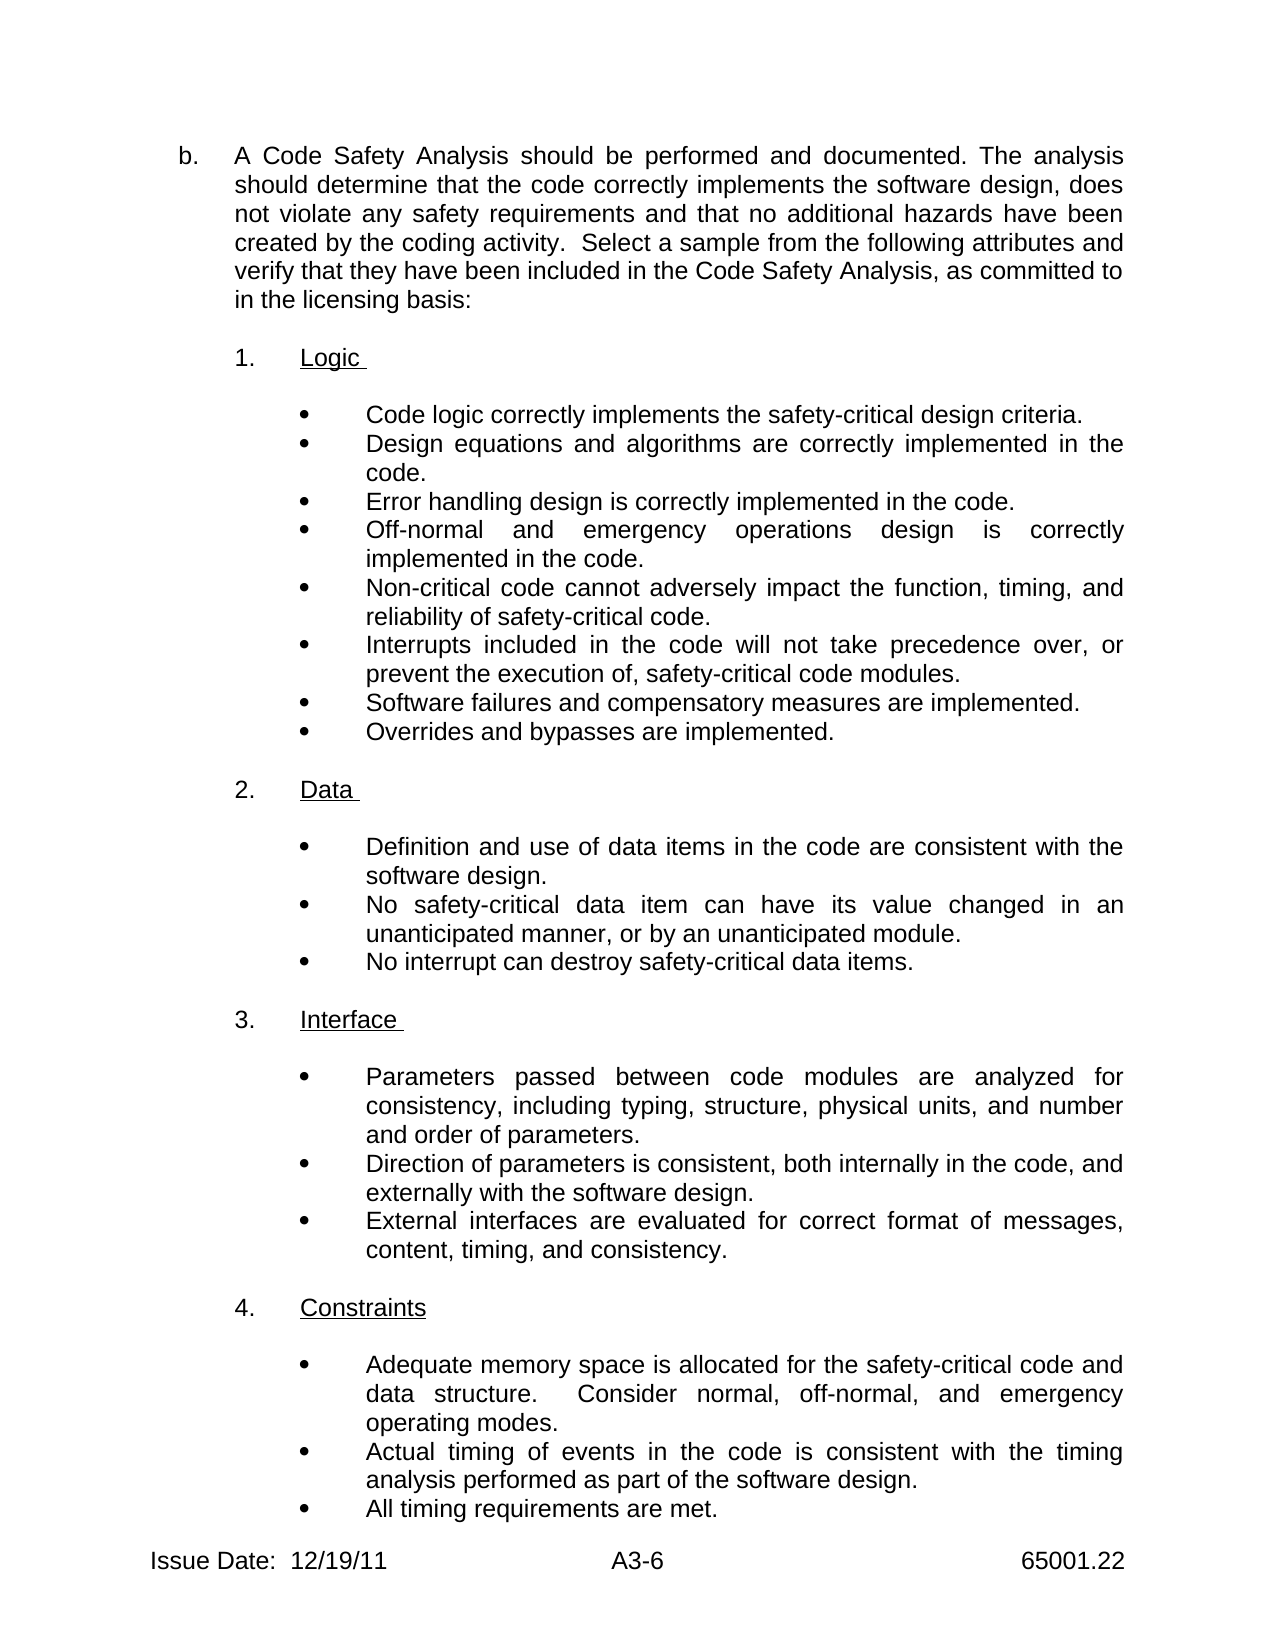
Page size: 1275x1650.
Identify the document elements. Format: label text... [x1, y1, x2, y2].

list Interface [234, 1005, 1125, 1034]
list Adequate memory space is allocated for the safety-critical code and data structure. Consider normal, off-normal, and emergency operating modes. [300, 1350, 1125, 1437]
list Off-normal and emergency operations design is correctly implemented in the code. [300, 515, 1125, 573]
list Direction of parameters is consistent, both internally in the code, and externally with the software design. [300, 1149, 1125, 1206]
list Software failures and compensatory measures are implemented. [300, 688, 1125, 717]
list Design equations and algorithms are correctly implemented in the code. [300, 429, 1125, 486]
list Parameters passed between code modules are analyzed for consistency, including typing, structure, physical units, and number and order of parameters. [300, 1062, 1125, 1149]
list Data [234, 774, 1125, 803]
list Logic [234, 342, 1125, 371]
list Error handling design is correctly implemented in the code. [300, 486, 1125, 515]
list Actual timing of events in the code is consistent with the timing analysis performed as part of the software design. [300, 1437, 1125, 1494]
list No safety-critical data item can have its value changed in an unanticipated manner, or by an unanticipated module. [300, 890, 1125, 947]
list External interfaces are evaluated for correct format of messages, content, timing, and consistency. [300, 1206, 1125, 1264]
list Constraints [234, 1293, 1125, 1321]
list Overrides and bypasses are implemented. [300, 717, 1125, 746]
list No interrupt can destroy safety-critical data items. [300, 947, 1125, 976]
list A Code Safety Analysis should be performed and documented. The analysis should determine that the code correctly implements the software design, does not violate any safety requirements and that no additional hazards have been created by the coding activity. Select a sample from the following attributes and verify that they have been included in the Code Safety Analysis, as committed to in the licensing basis: [178, 141, 1125, 314]
list Definition and use of data items in the code are consistent with the software design. [300, 832, 1125, 890]
list All timing requirements are met. [300, 1494, 1125, 1523]
list Non-critical code cannot adversely impact the function, timing, and reliability of safety-critical code. [300, 573, 1125, 631]
list Interrupts included in the code will not take precedence over, or prevent the execution of, safety-critical code modules. [300, 631, 1125, 688]
list Code logic correctly implements the safety-critical design criteria. [300, 400, 1125, 429]
